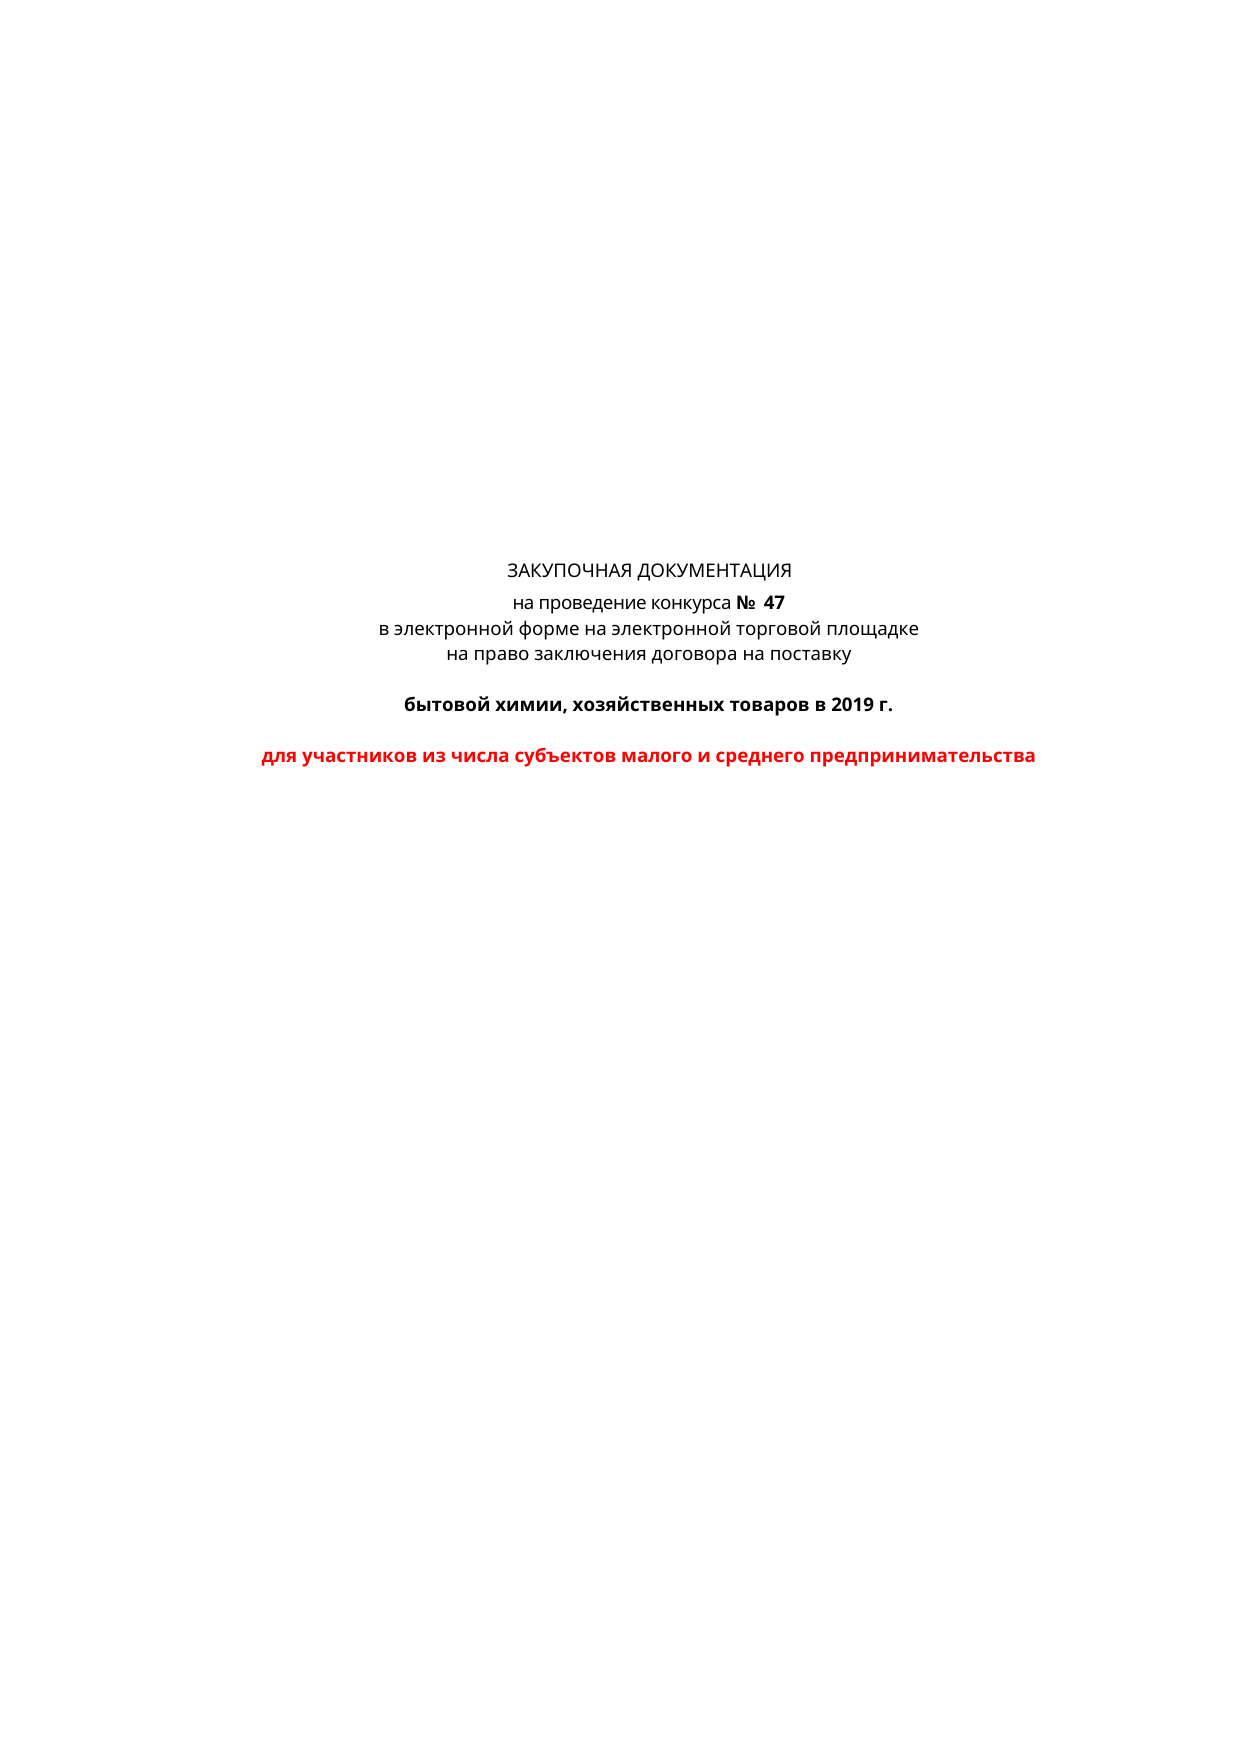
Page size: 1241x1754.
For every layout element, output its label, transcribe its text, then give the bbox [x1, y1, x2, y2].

text для участников из числа субъектов малого и среднего предпринимательства [131, 743, 1166, 768]
text на проведение конкурса № 47 [131, 590, 1166, 615]
text в электронной форме на электронной торговой площадке [131, 615, 1166, 641]
text ЗАКУПОЧНАЯ ДОКУМЕНТАЦИЯ [131, 558, 1168, 583]
text на право заключения договора на поставку [131, 641, 1166, 666]
text бытовой химии, хозяйственных товаров в 2019 г. [131, 692, 1166, 717]
